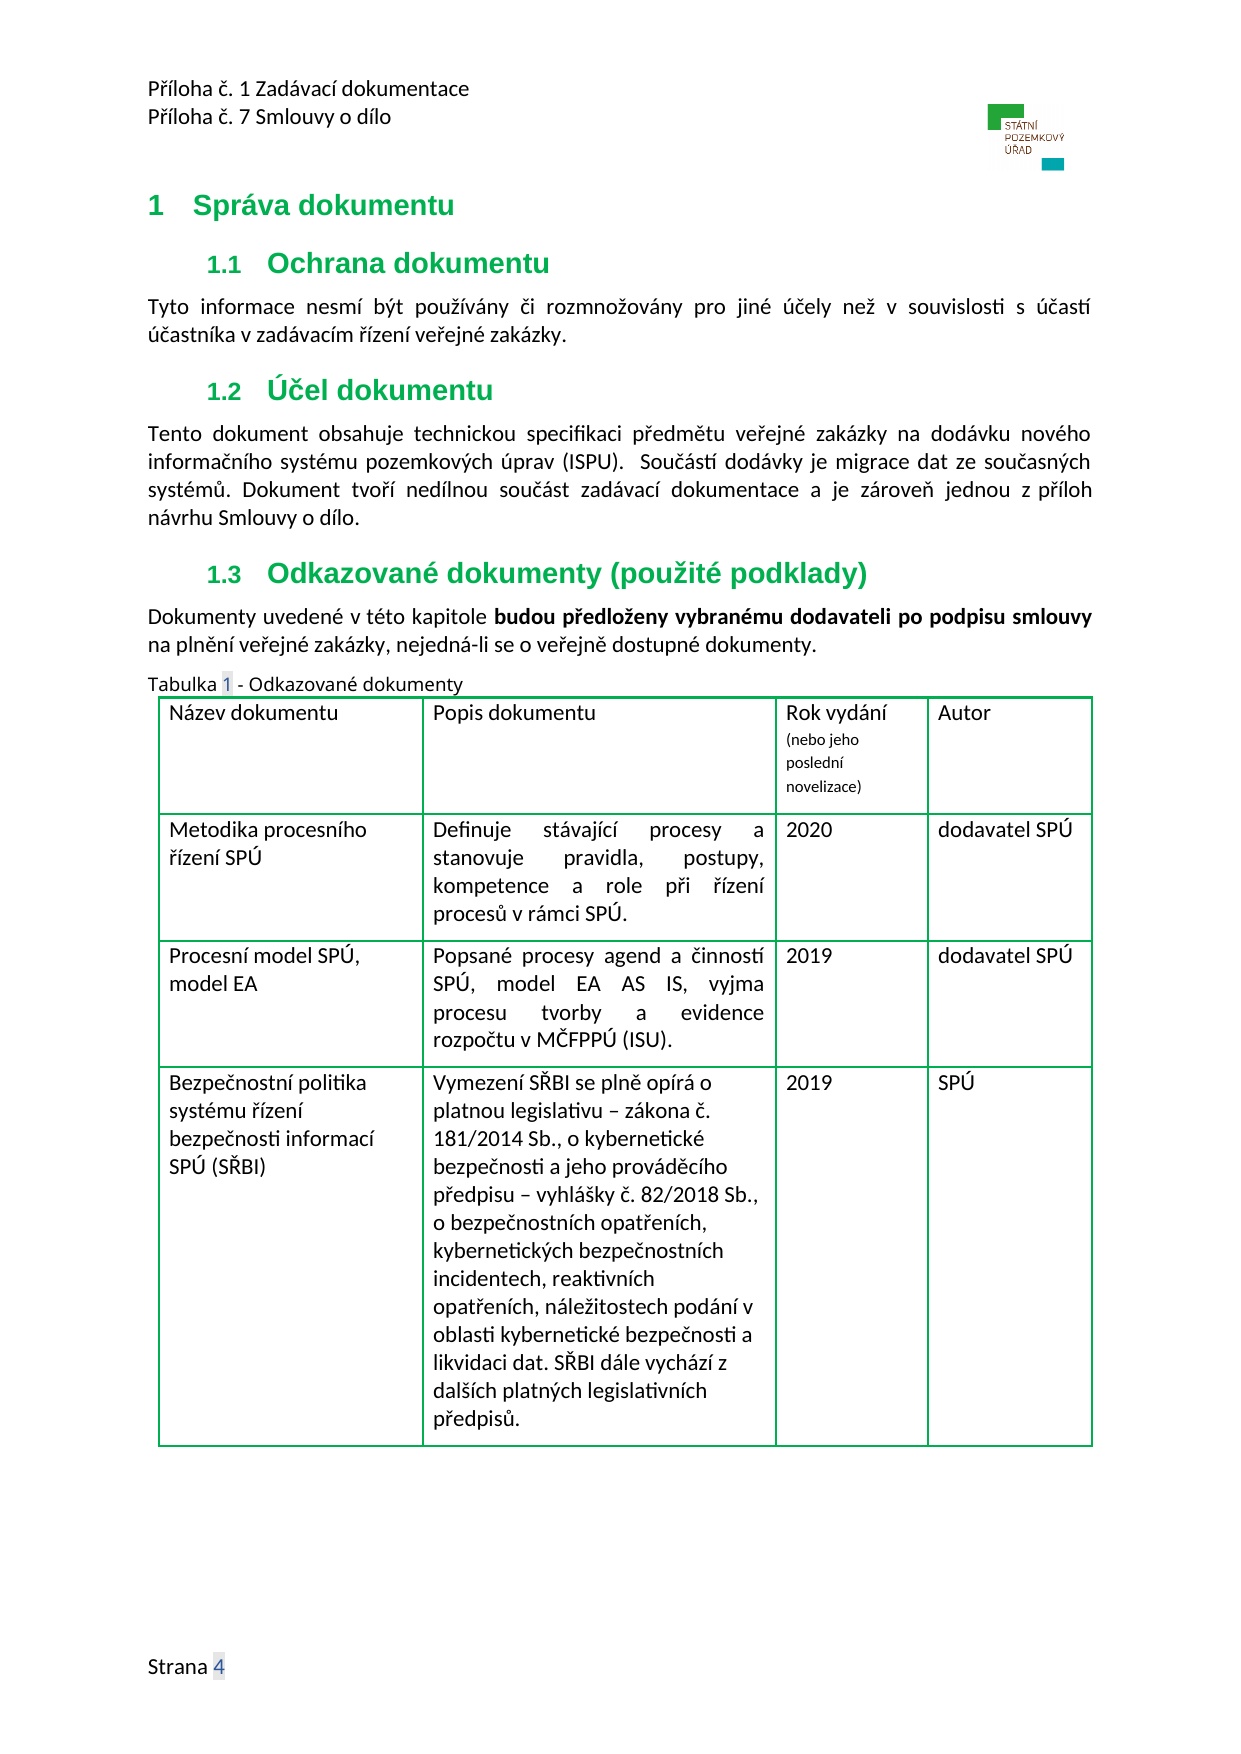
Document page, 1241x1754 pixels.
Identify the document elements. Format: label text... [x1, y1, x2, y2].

text Tyto informace nesmí být používány či rozmnožovány pro jiné účely než v souvislosti s účastí účastníka v zadávacím řízení veřejné zakázky. [148, 292, 1093, 348]
text Tento dokument obsahuje technickou specifikaci předmětu veřejné zakázky na dodávku nového informačního systému pozemkových úprav (ISPU). Součástí dodávky je migrace dat ze současných systémů. Dokument tvoří nedílnou součást zadávací dokumentace a je zároveň jednou z příloh návrhu Smlouvy o dílo. [148, 419, 1093, 531]
table_cell SPÚ [929, 1068, 1091, 1445]
subtitle Správa dokumentu [148, 187, 1093, 221]
picture [987, 103, 1065, 171]
table_cell Procesní model SPÚ, model EA [160, 942, 422, 1066]
table_cell 2019 [777, 1068, 927, 1445]
subtitle Účel dokumentu [207, 373, 1093, 407]
table_cell 2020 [777, 815, 927, 939]
table_cell Popsané procesy agend a činností SPÚ, model EA AS IS, vyjma procesu tvorby a evidence rozpočtu v MČFPPÚ (ISU). [424, 942, 775, 1066]
table_cell Definuje stávající procesy a stanovuje pravidla, postupy, kompetence a role při řízení procesů v rámci SPÚ. [424, 815, 775, 939]
table_cell Metodika procesního řízení SPÚ [160, 815, 422, 939]
table_cell dodavatel SPÚ [929, 942, 1091, 1066]
table_cell Bezpečnostní politika systému řízení bezpečnosti informací SPÚ (SŘBI) [160, 1068, 422, 1445]
table_header Popis dokumentu [424, 699, 775, 813]
table_header Autor [929, 699, 1091, 813]
subtitle Ochrana dokumentu [207, 246, 1093, 279]
table_cell Vymezení SŘBI se plně opírá o platnou legislativu – zákona č. 181/2014 Sb., o kybernetické bezpečnosti a jeho prováděcího předpisu – vyhlášky č. 82/2018 Sb., o bezpečnostních opatřeních, kybernetických bezpečnostních incidentech, reaktivních opatřeních, náležitostech podání v oblasti kybernetické bezpečnosti a likvidaci dat. SŘBI dále vychází z dalších platných legislativních předpisů. [424, 1068, 775, 1445]
table_cell 2019 [777, 942, 927, 1066]
subtitle Odkazované dokumenty (použité podklady) [207, 556, 1093, 590]
table_cell dodavatel SPÚ [929, 815, 1091, 939]
table_header Název dokumentu [160, 699, 422, 813]
table_header Rok vydání (nebo jeho poslední novelizace) [777, 699, 927, 813]
text Dokumenty uvedené v této kapitole budou předloženy vybranému dodavateli po podpisu smlouvy na plnění veřejné zakázky, nejedná-li se o veřejně dostupné dokumenty. [148, 602, 1093, 658]
text Tabulka 1 - Odkazované dokumenty [233, 671, 1093, 696]
